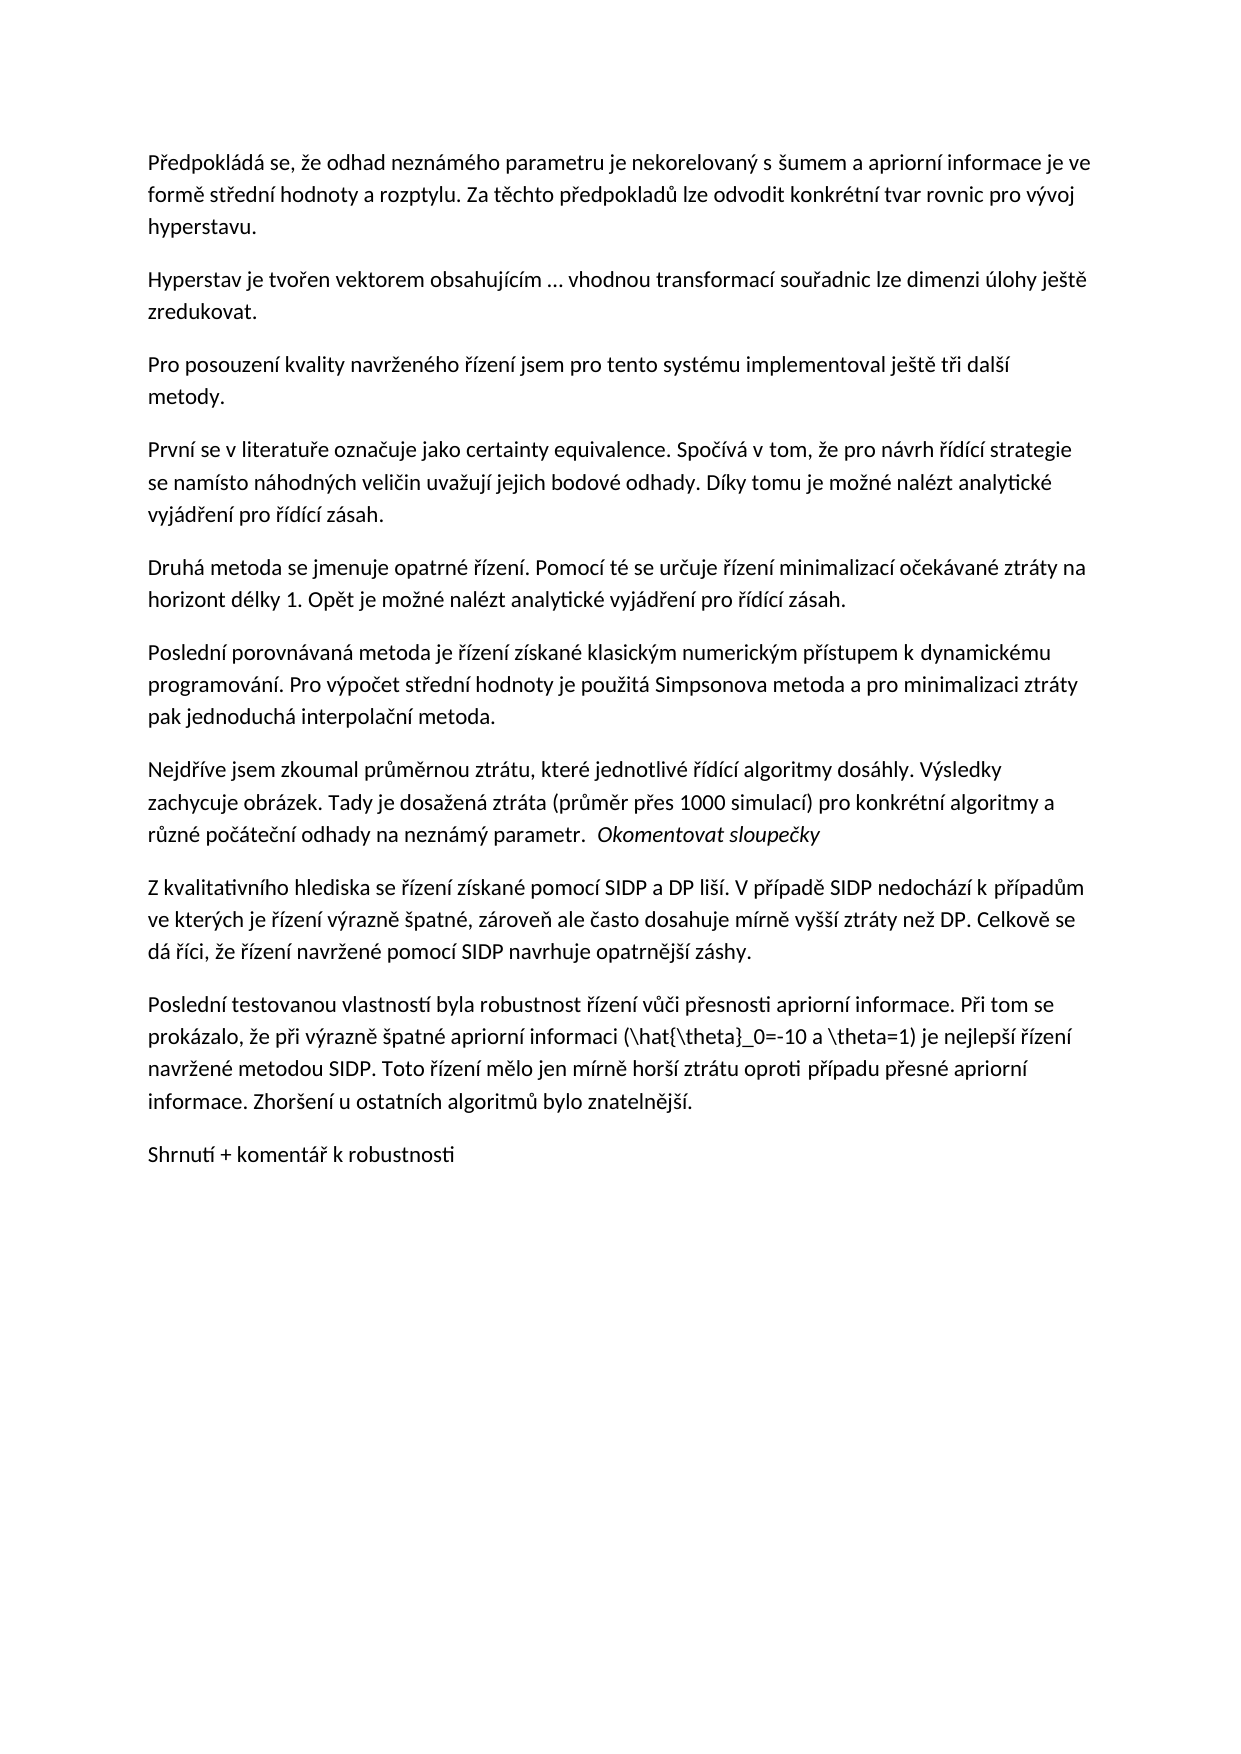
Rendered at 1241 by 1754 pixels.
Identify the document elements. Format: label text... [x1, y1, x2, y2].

text První se v literatuře označuje jako certainty equivalence. Spočívá v tom, že pro návrh řídící strategie se namísto náhodných veličin uvažují jejich bodové odhady. Díky tomu je možné nalézt analytické vyjádření pro řídící zásah. [148, 435, 1093, 528]
text Shrnutí + komentář k robustnosti [148, 1140, 1093, 1168]
text Poslední testovanou vlastností byla robustnost řízení vůči přesnosti apriorní informace. Při tom se prokázalo, že při výrazně špatné apriorní informaci (\hat{\theta}_0=-10 a \theta=1) je nejlepší řízení navržené metodou SIDP. Toto řízení mělo jen mírně horší ztrátu oproti případu přesné apriorní informace. Zhoršení u ostatních algoritmů bylo znatelnější. [148, 990, 1093, 1115]
text Předpokládá se, že odhad neznámého parametru je nekorelovaný s šumem a apriorní informace je ve formě střední hodnoty a rozptylu. Za těchto předpokladů lze odvodit konkrétní tvar rovnic pro vývoj hyperstavu. [148, 148, 1093, 240]
text Nejdříve jsem zkoumal průměrnou ztrátu, které jednotlivé řídící algoritmy dosáhly. Výsledky zachycuje obrázek. Tady je dosažená ztráta (průměr přes 1000 simulací) pro konkrétní algoritmy a různé počáteční odhady na neznámý parametr. Okomentovat sloupečky [148, 755, 1093, 848]
text Pro posouzení kvality navrženého řízení jsem pro tento systému implementoval ještě tři další metody. [148, 350, 1093, 410]
text Hyperstav je tvořen vektorem obsahujícím … vhodnou transformací souřadnic lze dimenzi úlohy ještě zredukovat. [148, 265, 1093, 325]
text Poslední porovnávaná metoda je řízení získané klasickým numerickým přístupem k dynamickému programování. Pro výpočet střední hodnoty je použitá Simpsonova metoda a pro minimalizaci ztráty pak jednoduchá interpolační metoda. [148, 638, 1093, 730]
text Z kvalitativního hlediska se řízení získané pomocí SIDP a DP liší. V případě SIDP nedochází k případům ve kterých je řízení výrazně špatné, zároveň ale často dosahuje mírně vyšší ztráty než DP. Celkově se dá říci, že řízení navržené pomocí SIDP navrhuje opatrnější záshy. [148, 873, 1093, 965]
text Druhá metoda se jmenuje opatrné řízení. Pomocí té se určuje řízení minimalizací očekávané ztráty na horizont délky 1. Opět je možné nalézt analytické vyjádření pro řídící zásah. [148, 553, 1093, 613]
